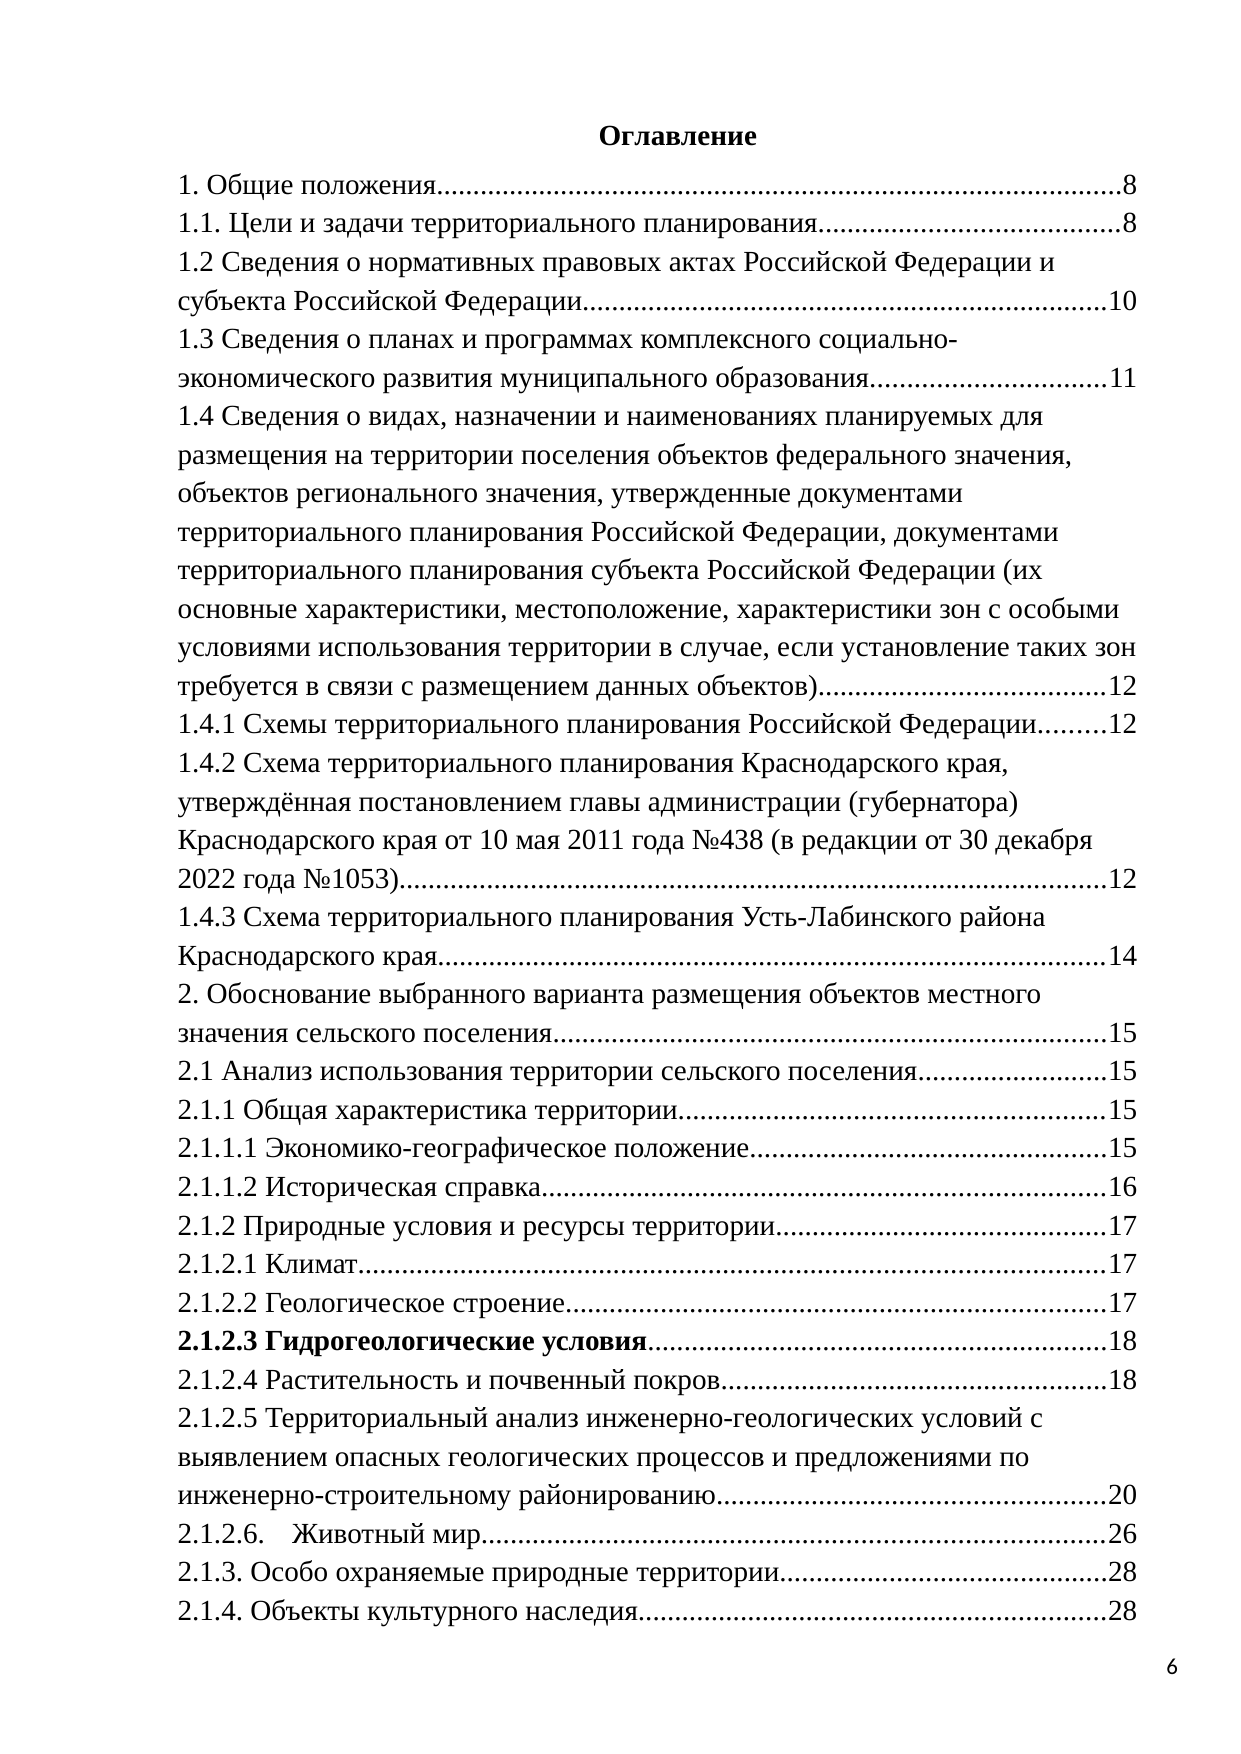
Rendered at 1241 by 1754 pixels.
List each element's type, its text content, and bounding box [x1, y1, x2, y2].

text 2.1.1 Общая характеристика территории 15 [177, 1092, 1148, 1126]
text 2.1.2.4 Растительность и почвенный покров 18 [177, 1362, 1148, 1395]
text 1.4 Сведения о видах, назначении и наименованиях планируемых для размещения на территории поселения объектов федерального значения, объектов регионального значения, утвержденные документами территориального планирования Российской Федерации, документами территориального планирования субъекта Российской Федерации (их основные характеристики, местоположение, характеристики зон с особыми условиями использования территории в случае, если установление таких зон требуется в связи с размещением данных объектов). 12 [177, 398, 1148, 702]
text 2.1.2 Природные условия и ресурсы территории 17 [177, 1208, 1148, 1241]
text 1.4.1 Схемы территориального планирования Российской Федерации. 12 [177, 707, 1148, 740]
text 1.4.3 Схема территориального планирования Усть-Лабинского района Краснодарского края 14 [177, 899, 1148, 971]
text 2. Обоснование выбранного варианта размещения объектов местного значения сельского поселения 15 [177, 976, 1148, 1048]
text Оглавление [177, 118, 1178, 152]
text 2.1.4. Объекты культурного наследия 28 [177, 1593, 1148, 1627]
text 2.1.2.6. Животный мир 26 [177, 1516, 1148, 1549]
text 2.1.1.2 Историческая справка 16 [177, 1169, 1148, 1203]
text 1. Общие положения 8 [177, 167, 1148, 201]
text 2.1.2.2 Геологическое строение 17 [177, 1285, 1148, 1318]
text 2.1.1.1 Экономико-географическое положение 15 [177, 1131, 1148, 1164]
text 1.1. Цели и задачи территориального планирования 8 [177, 206, 1148, 239]
text 1.3 Сведения о планах и программах комплексного социально-экономического развития муниципального образования 11 [177, 321, 1148, 393]
text 2.1.2.3 Гидрогеологические условия 18 [177, 1323, 1148, 1357]
text 1.4.2 Схема территориального планирования Краснодарского края, утверждённая постановлением главы администрации (губернатора) Краснодарского края от 10 мая 2011 года №438 (в редакции от 30 декабря 2022 года №1053). 12 [177, 745, 1148, 894]
text 2.1.2.1 Климат 17 [177, 1246, 1148, 1280]
text 1.2 Сведения о нормативных правовых актах Российской Федерации и субъекта Российской Федерации 10 [177, 244, 1148, 316]
text 2.1 Анализ использования территории сельского поселения 15 [177, 1053, 1148, 1087]
text 2.1.2.5 Территориальный анализ инженерно-геологических условий с выявлением опасных геологических процессов и предложениями по инженерно-строительному районированию 20 [177, 1400, 1148, 1511]
text 2.1.3. Особо охраняемые природные территории 28 [177, 1554, 1148, 1588]
